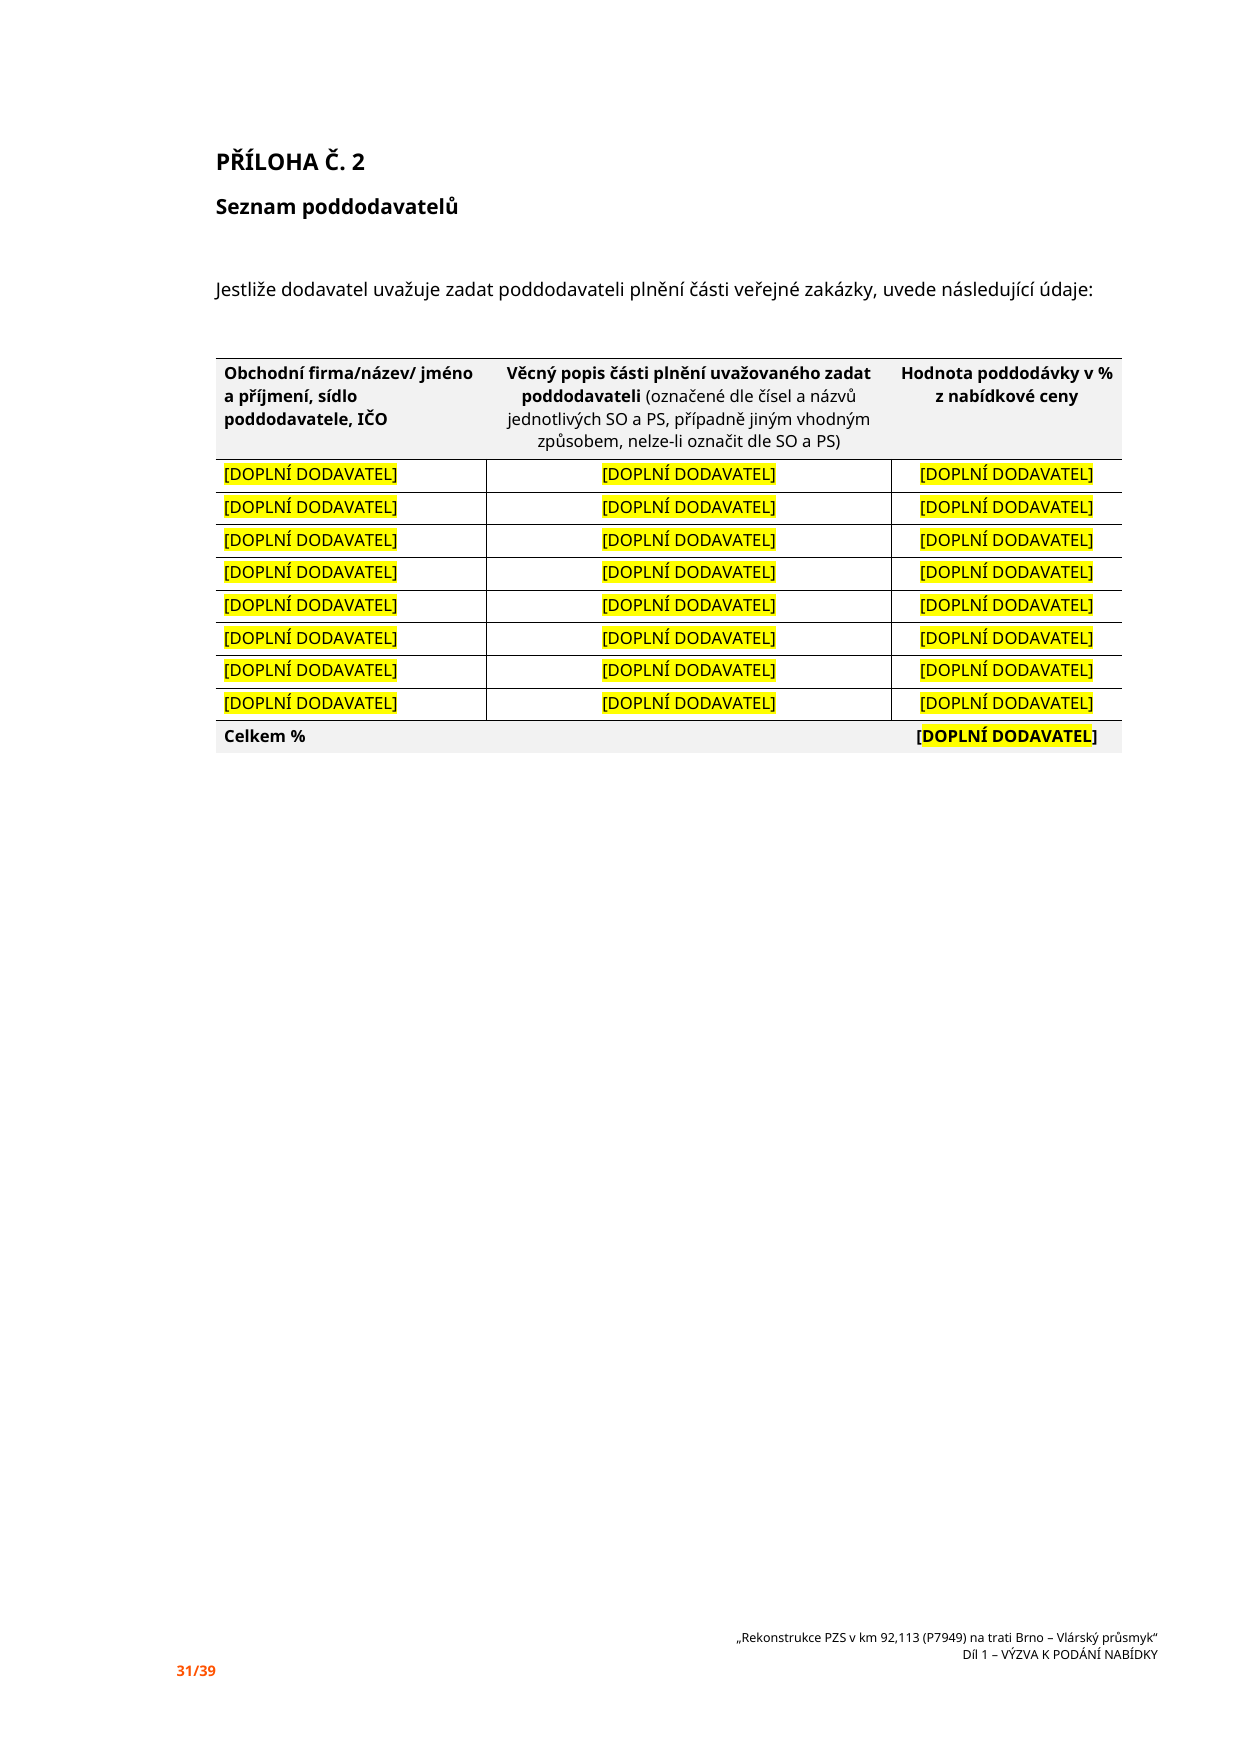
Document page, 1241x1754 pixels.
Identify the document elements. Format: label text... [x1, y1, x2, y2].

text Příloha č. 2 [216, 146, 1122, 177]
table_cell [DOPLNÍ DODAVATEL] [487, 689, 891, 720]
table_cell [DOPLNÍ DODAVATEL] [487, 525, 891, 557]
table_cell [DOPLNÍ DODAVATEL] [892, 689, 1122, 720]
table_header Obchodní firma/název/ jméno a příjmení, sídlo poddodavatele, IČO [216, 359, 486, 459]
table_cell Celkem % [216, 721, 486, 753]
table_cell [DOPLNÍ DODAVATEL] [216, 656, 486, 688]
table_cell [DOPLNÍ DODAVATEL] [892, 493, 1122, 524]
table_header Věcný popis části plnění uvažovaného zadat poddodavateli (označené dle čísel a názvů jednotlivých SO a PS, případně jiným vhodným způsobem, nelze-li označit dle SO a PS) [486, 359, 891, 459]
table_cell [DOPLNÍ DODAVATEL] [891, 721, 1122, 753]
table_cell [DOPLNÍ DODAVATEL] [216, 689, 486, 720]
table_cell [DOPLNÍ DODAVATEL] [487, 460, 891, 491]
table_cell [DOPLNÍ DODAVATEL] [892, 558, 1122, 589]
table_cell [DOPLNÍ DODAVATEL] [216, 525, 486, 557]
table_cell [DOPLNÍ DODAVATEL] [216, 493, 486, 524]
table_cell [DOPLNÍ DODAVATEL] [892, 460, 1122, 491]
table_cell [DOPLNÍ DODAVATEL] [892, 591, 1122, 622]
text Seznam poddodavatelů [216, 192, 1122, 221]
table_cell [DOPLNÍ DODAVATEL] [892, 656, 1122, 688]
table_cell [DOPLNÍ DODAVATEL] [487, 558, 891, 589]
table_cell [DOPLNÍ DODAVATEL] [892, 623, 1122, 655]
table_cell [DOPLNÍ DODAVATEL] [487, 656, 891, 688]
table_cell [DOPLNÍ DODAVATEL] [216, 558, 486, 589]
table_cell [DOPLNÍ DODAVATEL] [487, 623, 891, 655]
table_cell [DOPLNÍ DODAVATEL] [892, 525, 1122, 557]
table_cell [DOPLNÍ DODAVATEL] [216, 623, 486, 655]
table_cell [DOPLNÍ DODAVATEL] [487, 493, 891, 524]
text Jestliže dodavatel uvažuje zadat poddodavateli plnění části veřejné zakázky, uvede následující údaje: [216, 277, 1122, 302]
table_cell [DOPLNÍ DODAVATEL] [216, 591, 486, 622]
table_cell [486, 721, 891, 753]
table_header Hodnota poddodávky v % z nabídkové ceny [891, 359, 1122, 459]
table_cell [DOPLNÍ DODAVATEL] [216, 460, 486, 491]
table_cell [DOPLNÍ DODAVATEL] [487, 591, 891, 622]
